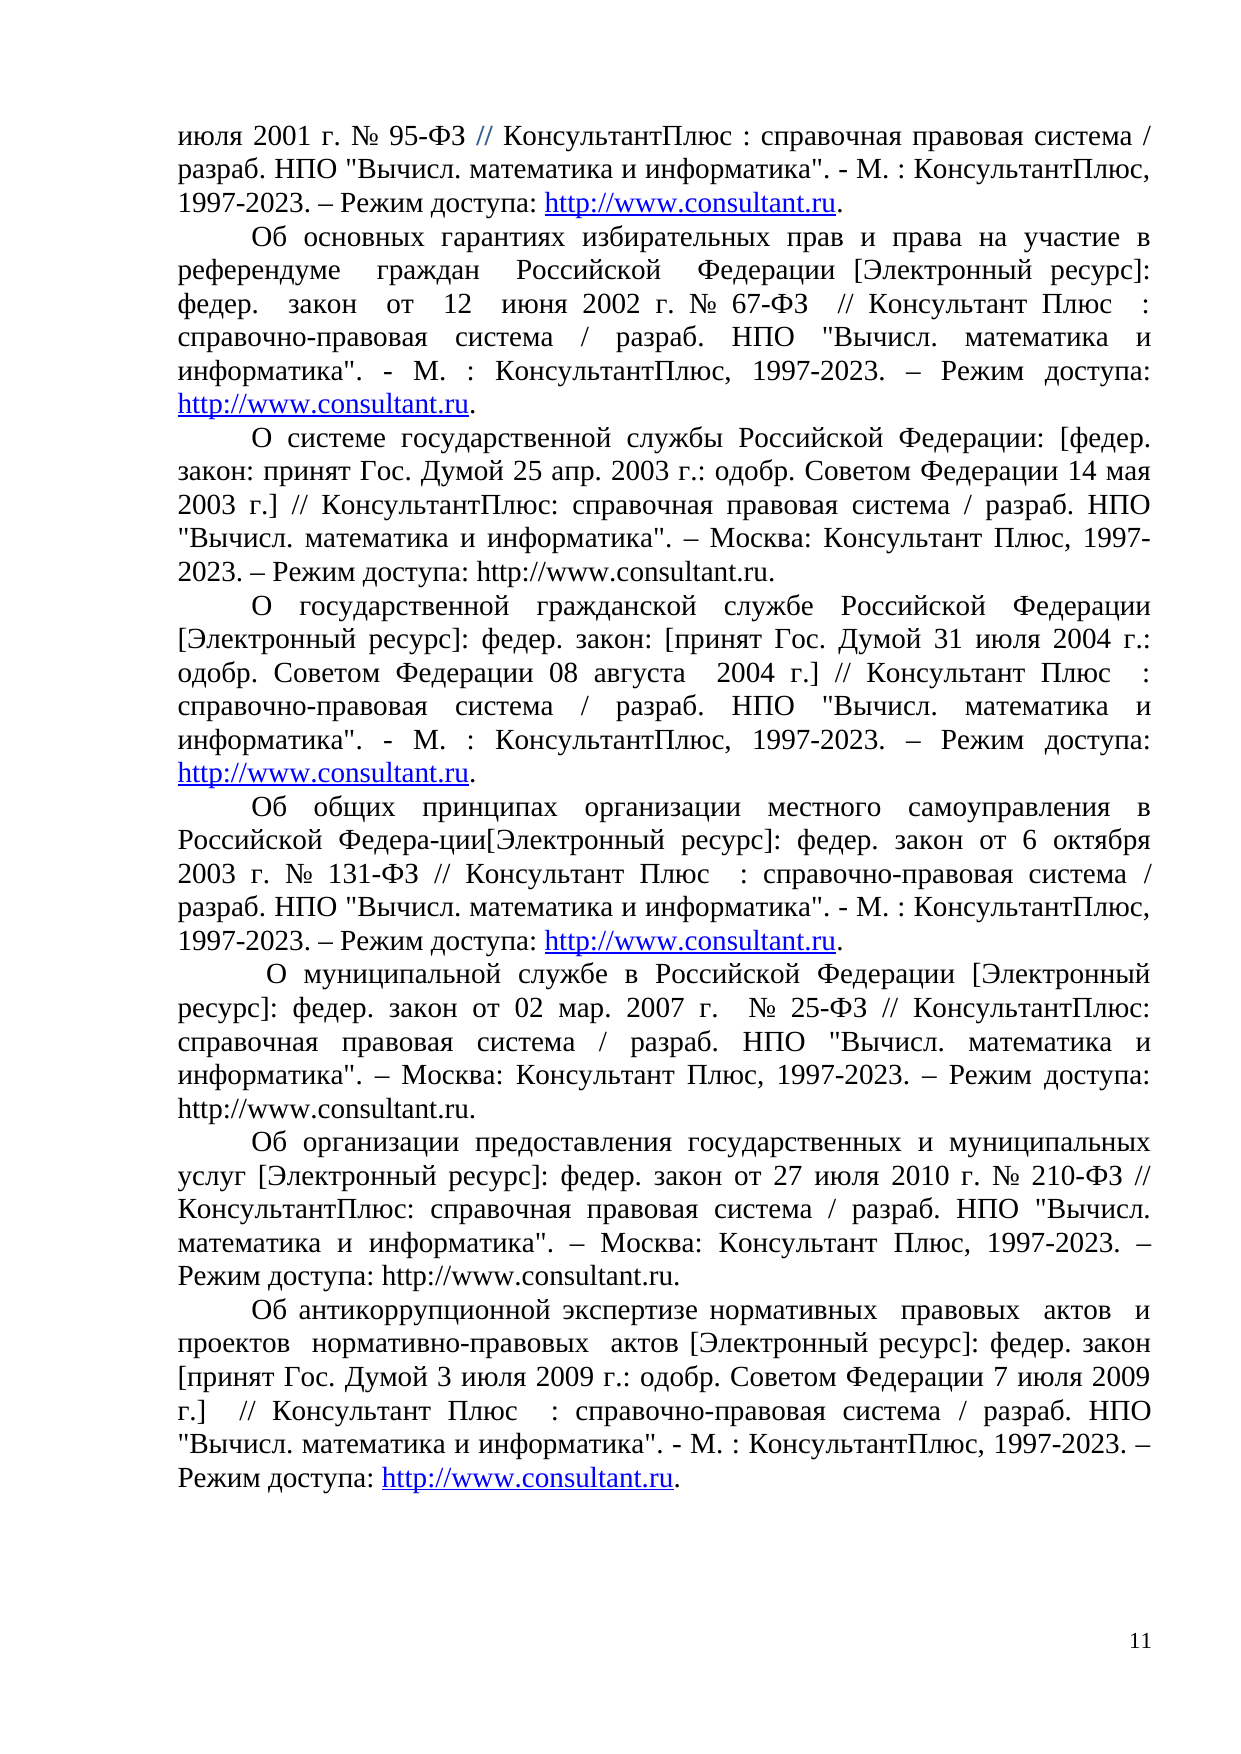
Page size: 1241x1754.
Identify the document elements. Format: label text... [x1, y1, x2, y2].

text О системе государственной службы Российской Федерации: [федер. закон: принят Гос. Думой 25 апр. 2003 г.: одобр. Советом Федерации 14 мая 2003 г.] // КонсультантПлюс: справочная правовая система / разраб. НПО "Вычисл. математика и информатика". – Москва: Консультант Плюс, 1997-2023. – Режим доступа: http://www.consultant.ru. [177, 420, 1152, 588]
list О муниципальной службе в Российской Федерации [Электронный ресурс]: федер. закон от 02 мар. 2007 г. № 25-ФЗ // КонсультантПлюс: справочная правовая система / разраб. НПО "Вычисл. математика и информатика". – Москва: Консультант Плюс, 1997-2023. – Режим доступа: http://www.consultant.ru. [177, 957, 1152, 1124]
text Об организации предоставления государственных и муниципальных услуг [Электронный ресурс]: федер. закон от 27 июля 2010 г. № 210-ФЗ // КонсультантПлюс: справочная правовая система / разраб. НПО "Вычисл. математика и информатика". – Москва: Консультант Плюс, 1997-2023. – Режим доступа: http://www.consultant.ru. [177, 1124, 1152, 1292]
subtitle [177, 118, 1152, 219]
subtitle Об основных гарантиях избирательных прав и права на участие в референдуме граждан Российской Федерации [Электронный ресурс]: федер. закон от 12 июня 2002 г. № 67-ФЗ // Консультант Плюс : справочно-правовая система / разраб. НПО "Вычисл. математика и информатика". - М. : КонсультантПлюс, 1997-2023. – Режим доступа: http://www.consultant.ru. [177, 219, 1152, 420]
subtitle Об антикоррупционной экспертизе нормативных правовых актов и проектов нормативно-правовых актов [Электронный ресурс]: федер. закон [принят Гос. Думой 3 июля 2009 г.: одобр. Советом Федерации 7 июля 2009 г.] // Консультант Плюс : справочно-правовая система / разраб. НПО "Вычисл. математика и информатика". - М. : КонсультантПлюс, 1997-2023. – Режим доступа: http://www.consultant.ru. [177, 1292, 1152, 1493]
subtitle Об общих принципах организации местного самоуправления в Российской Федера-ции[Электронный ресурс]: федер. закон от 6 октября 2003 г. № 131-ФЗ // Консультант Плюс : справочно-правовая система / разраб. НПО "Вычисл. математика и информатика". - М. : КонсультантПлюс, 1997-2023. – Режим доступа: http://www.consultant.ru. [177, 789, 1152, 957]
subtitle О государственной гражданской службе Российской Федерации [Электронный ресурс]: федер. закон: [принят Гос. Думой 31 июля 2004 г.: одобр. Советом Федерации 08 августа 2004 г.] // Консультант Плюс : справочно-правовая система / разраб. НПО "Вычисл. математика и информатика". - М. : КонсультантПлюс, 1997-2023. – Режим доступа: http://www.consultant.ru. [177, 588, 1152, 789]
